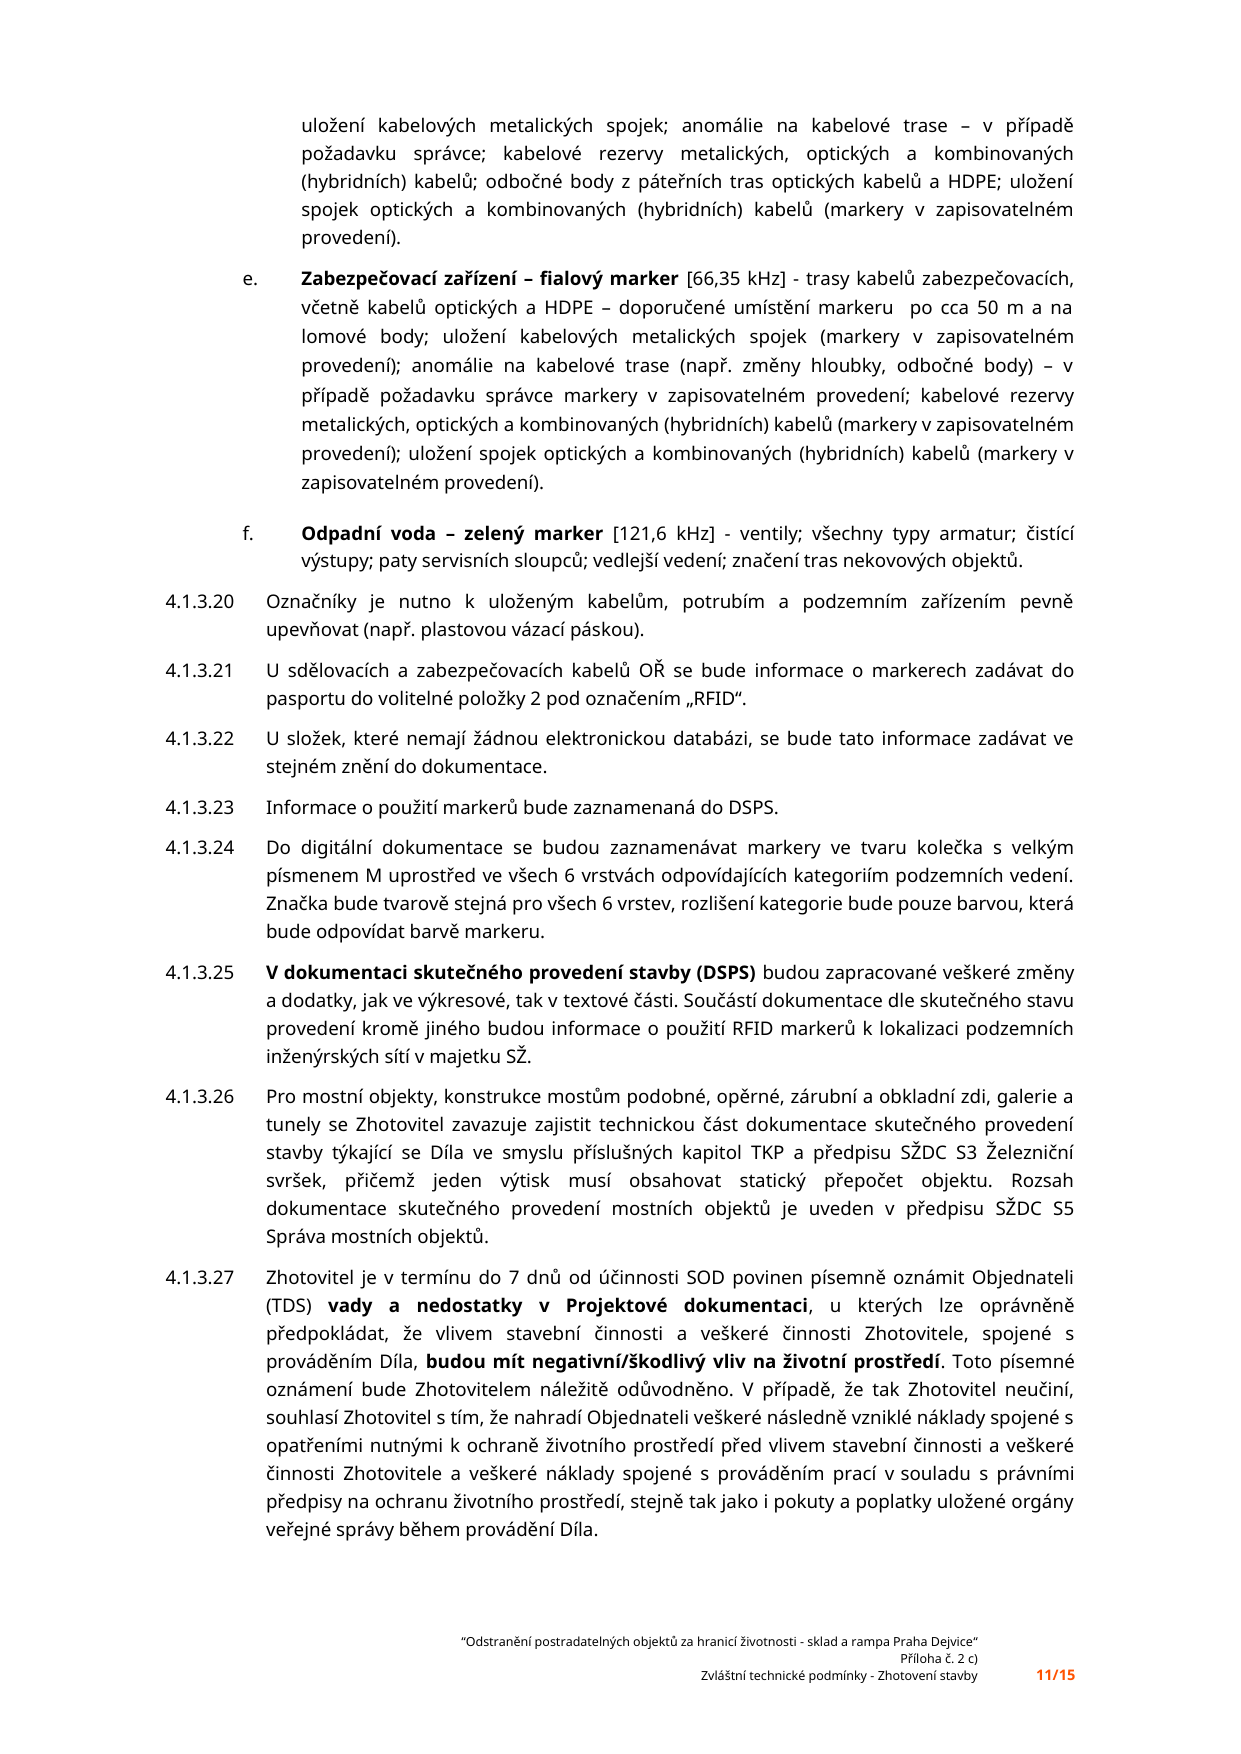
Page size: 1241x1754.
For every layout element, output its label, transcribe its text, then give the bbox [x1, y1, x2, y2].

text Pro mostní objekty, konstrukce mostům podobné, opěrné, zárubní a obkladní zdi, galerie a tunely se Zhotovitel zavazuje zajistit technickou část dokumentace skutečného provedení stavby týkající se Díla ve smyslu příslušných kapitol TKP a předpisu SŽDC S3 Železniční svršek, přičemž jeden výtisk musí obsahovat statický přepočet objektu. Rozsah dokumentace skutečného provedení mostních objektů je uveden v předpisu SŽDC S5 Správa mostních objektů. [165, 1084, 1075, 1249]
text U složek, které nemají žádnou elektronickou databázi, se bude tato informace zadávat ve stejném znění do dokumentace. [165, 725, 1075, 779]
list Zabezpečovací zařízení – fialový marker [66,35 kHz] - trasy kabelů zabezpečovacích, včetně kabelů optických a HDPE – doporučené umístění markeru po cca 50 m a na lomové body; uložení kabelových metalických spojek (markery v zapisovatelném provedení); anomálie na kabelové trase (např. změny hloubky, odbočné body) – v případě požadavku správce markery v zapisovatelném provedení; kabelové rezervy metalických, optických a kombinovaných (hybridních) kabelů (markery v zapisovatelném provedení); uložení spojek optických a kombinovaných (hybridních) kabelů (markery v zapisovatelném provedení). [242, 265, 1075, 495]
text U sdělovacích a zabezpečovacích kabelů OŘ se bude informace o markerech zadávat do pasportu do volitelné položky 2 pod označením „RFID“. [165, 657, 1075, 710]
text Do digitální dokumentace se budou zaznamenávat markery ve tvaru kolečka s velkým písmenem M uprostřed ve všech 6 vrstvách odpovídajících kategoriím podzemních vedení. Značka bude tvarově stejná pro všech 6 vrstev, rozlišení kategorie bude pouze barvou, která bude odpovídat barvě markeru. [165, 834, 1075, 944]
text Označníky je nutno k uloženým kabelům, potrubím a podzemním zařízením pevně upevňovat (např. plastovou vázací páskou). [165, 588, 1075, 642]
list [242, 112, 1075, 250]
text Zhotovitel je v termínu do 7 dnů od účinnosti SOD povinen písemně oznámit Objednateli (TDS) vady a nedostatky v Projektové dokumentaci, u kterých lze oprávněně předpokládat, že vlivem stavební činnosti a veškeré činnosti Zhotovitele, spojené s prováděním Díla, budou mít negativní/škodlivý vliv na životní prostředí. Toto písemné oznámení bude Zhotovitelem náležitě odůvodněno. V případě, že tak Zhotovitel neučiní, souhlasí Zhotovitel s tím, že nahradí Objednateli veškeré následně vzniklé náklady spojené s opatřeními nutnými k ochraně životního prostředí před vlivem stavební činnosti a veškeré činnosti Zhotovitele a veškeré náklady spojené s prováděním prací v souladu s právními předpisy na ochranu životního prostředí, stejně tak jako i pokuty a poplatky uložené orgány veřejné správy během provádění Díla. [165, 1264, 1075, 1542]
text Informace o použití markerů bude zaznamenaná do DSPS. [165, 794, 1075, 819]
text V dokumentaci skutečného provedení stavby (DSPS) budou zapracované veškeré změny a dodatky, jak ve výkresové, tak v textové části. Součástí dokumentace dle skutečného stavu provedení kromě jiného budou informace o použití RFID markerů k lokalizaci podzemních inženýrských sítí v majetku SŽ. [165, 959, 1075, 1069]
list Odpadní voda – zelený marker [121,6 kHz] - ventily; všechny typy armatur; čistící výstupy; paty servisních sloupců; vedlejší vedení; značení tras nekovových objektů. [242, 520, 1075, 573]
